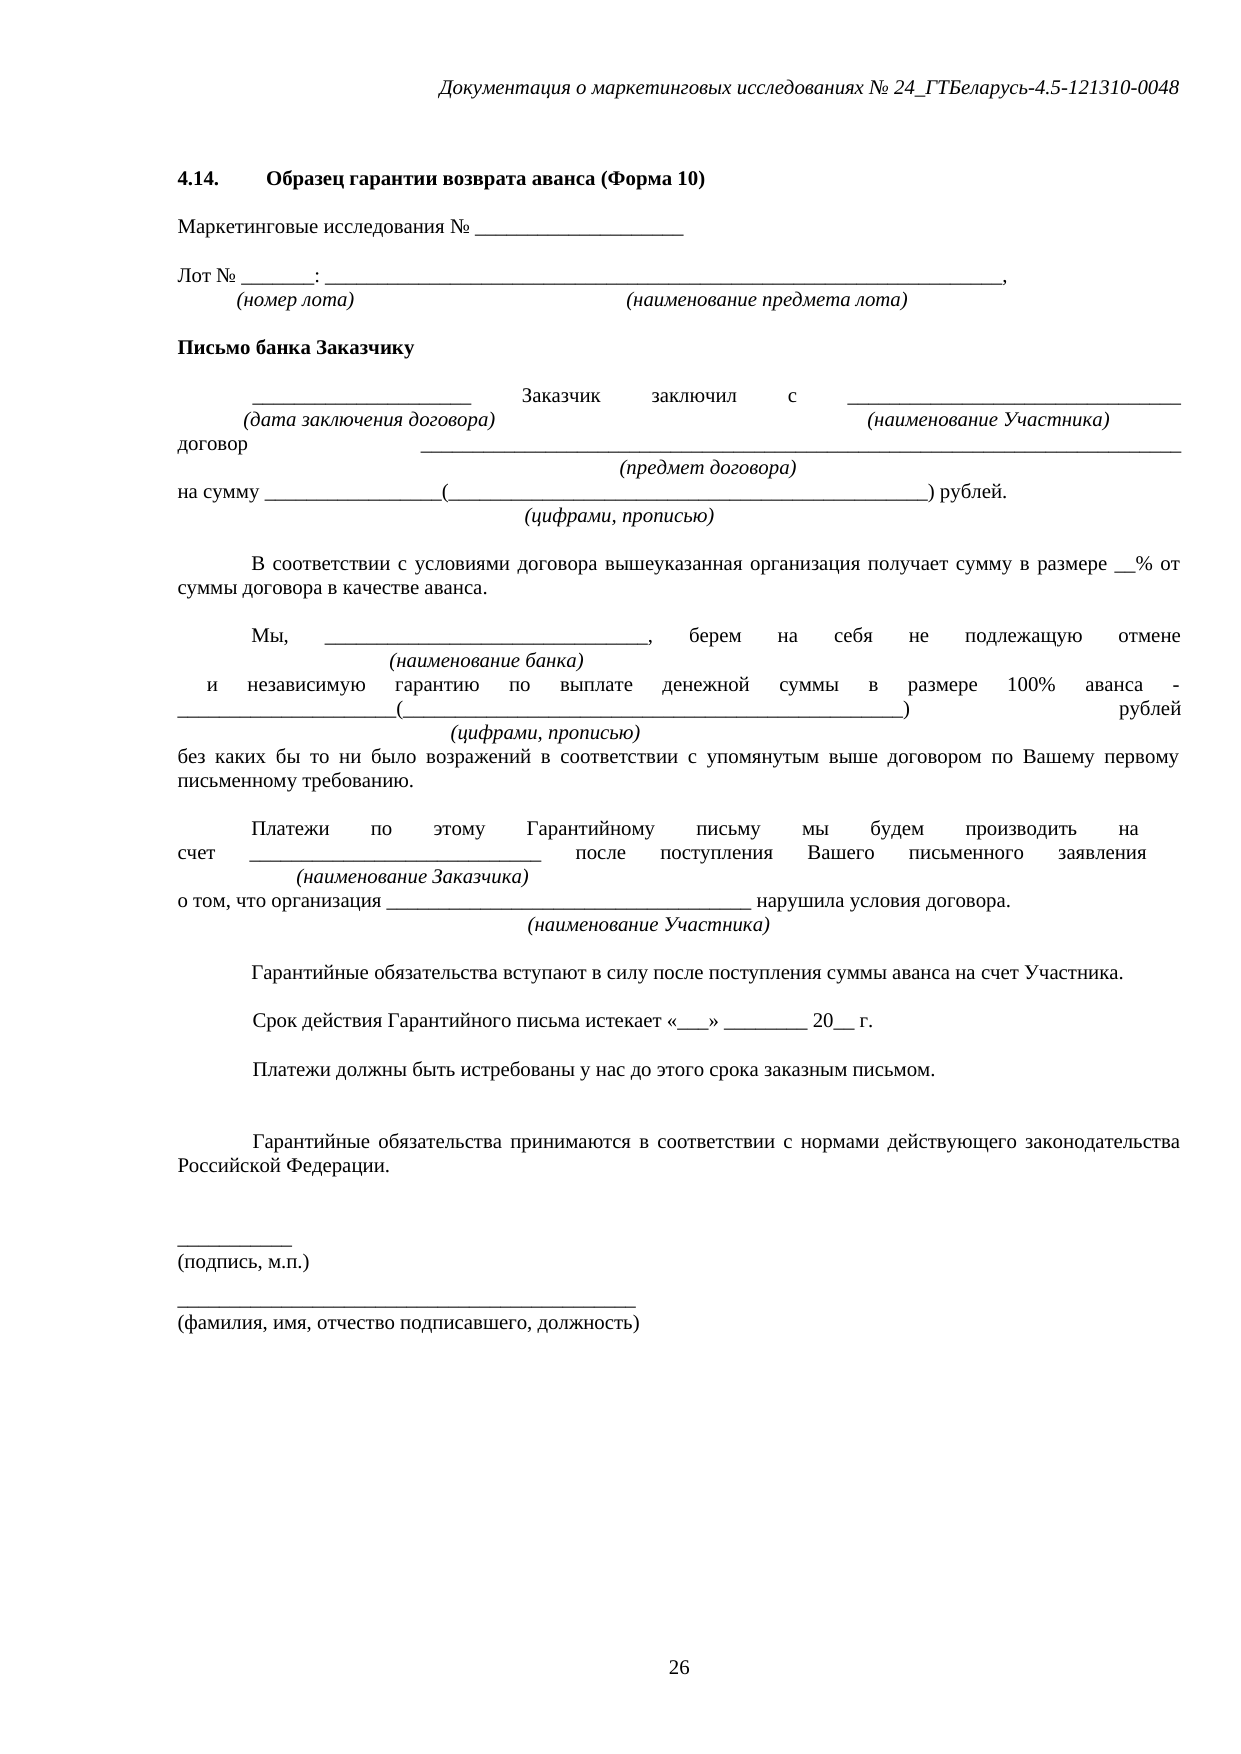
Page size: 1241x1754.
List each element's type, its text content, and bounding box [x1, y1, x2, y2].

text ___________ [177, 1225, 1181, 1249]
text договор _________________________________________________________________________ (предмет договора) [177, 431, 1181, 479]
text Лот № _______: _________________________________________________________________, [177, 262, 1181, 287]
text Платежи должны быть истребованы у нас до этого срока заказным письмом. [177, 1057, 1181, 1081]
text Мы, _______________________________, берем на себя не подлежащую отмене (наименование банка) [177, 623, 1181, 672]
text ____________________________________________ [177, 1286, 1181, 1310]
text (подпись, м.п.) [177, 1249, 1181, 1273]
text без каких бы то ни было возражений в соответствии с упомянутым выше договором по Вашему первому письменному требованию. [177, 744, 1181, 792]
text и независимую гарантию по выплате денежной суммы в размере 100% аванса - _____________________(________________________________________________) рублей (цифрами, прописью) [177, 672, 1181, 744]
text (номер лота) (наименование предмета лота) [177, 287, 1181, 311]
text Гарантийные обязательства вступают в силу после поступления суммы аванса на счет Участника. [177, 960, 1181, 984]
text (цифрами, прописью) [177, 503, 1181, 527]
text Письмо банка Заказчику [177, 335, 1181, 359]
text (фамилия, имя, отчество подписавшего, должность) [177, 1310, 1181, 1334]
text Срок действия Гарантийного письма истекает «___» ________ 20__ г. [177, 1008, 1181, 1032]
list Образец гарантии возврата аванса (Форма 10) [177, 166, 1181, 190]
text Маркетинговые исследования № ____________________ [177, 214, 1181, 238]
text на сумму _________________(______________________________________________) рублей. [177, 479, 1181, 503]
text Гарантийные обязательства принимаются в соответствии с нормами действующего законодательства Российской Федерации. [177, 1129, 1181, 1177]
text _____________________ Заказчик заключил с ________________________________ (дата заключения договора) (наименование Участника) [177, 383, 1181, 431]
text о том, что организация ___________________________________ нарушила условия договора. [177, 888, 1181, 912]
text (наименование Участника) [177, 912, 1181, 936]
text Платежи по этому Гарантийному письму мы будем производить на счет ____________________________ после поступления Вашего письменного заявления (наименование Заказчика) [177, 816, 1181, 888]
text В соответствии с условиями договора вышеуказанная организация получает сумму в размере __% от суммы договора в качестве аванса. [177, 551, 1181, 599]
